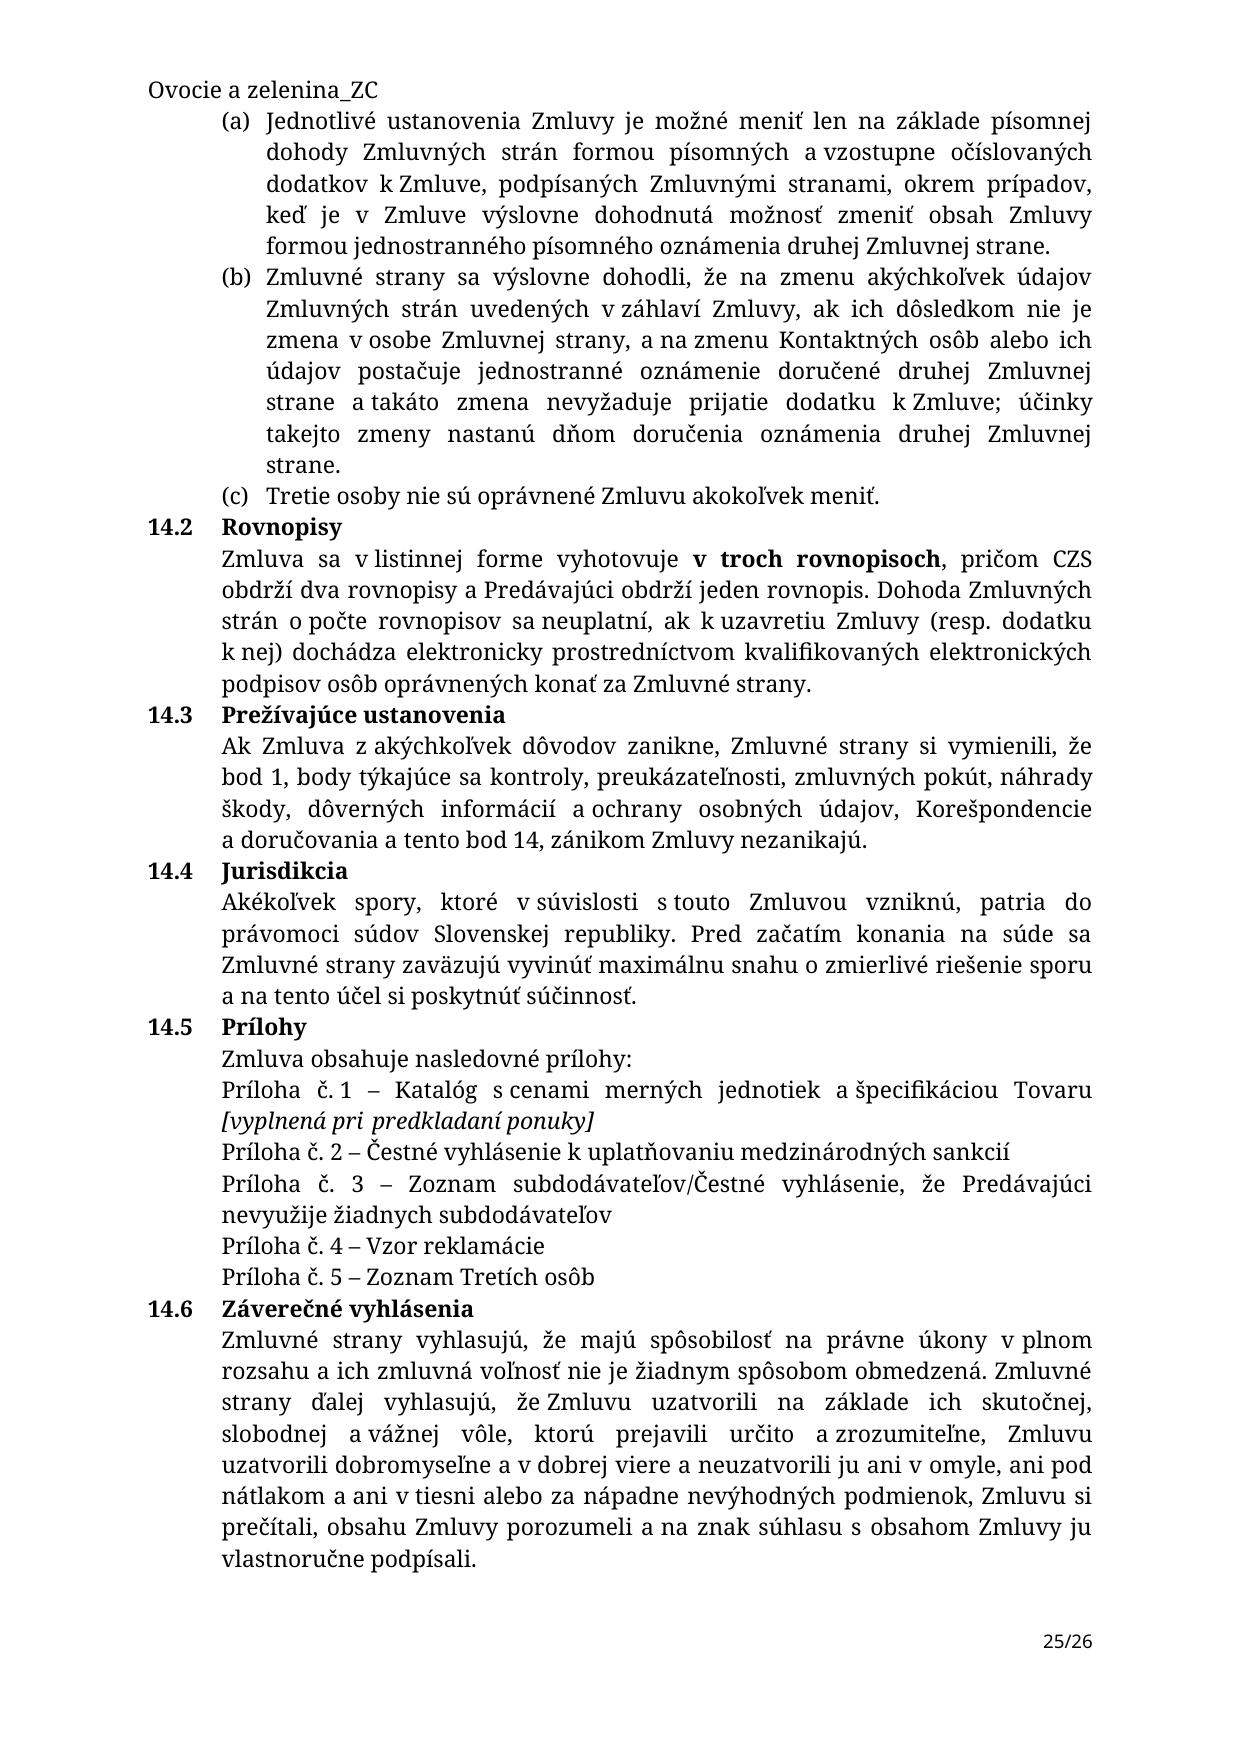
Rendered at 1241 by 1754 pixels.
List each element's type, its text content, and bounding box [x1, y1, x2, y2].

text 14.5 Prílohy [148, 1011, 1093, 1042]
list Zmluva sa v listinnej forme vyhotovuje v troch rovnopisoch, pričom CZS obdrží dva rovnopisy a Predávajúci obdrží jeden rovnopis. Dohoda Zmluvných strán o počte rovnopisov sa neuplatní, ak k uzavretiu Zmluvy (resp. dodatku k nej) dochádza elektronicky prostredníctvom kvalifikovaných elektronických podpisov osôb oprávnených konať za Zmluvné strany. [221, 542, 1093, 699]
text (a) Jednotlivé ustanovenia Zmluvy je možné meniť len na základe písomnej dohody Zmluvných strán formou písomných a vzostupne očíslovaných dodatkov k Zmluve, podpísaných Zmluvnými stranami, okrem prípadov, keď je v Zmluve výslovne dohodnutá možnosť zmeniť obsah Zmluvy formou jednostranného písomného oznámenia druhej Zmluvnej strane. [221, 105, 1093, 261]
text 14.2 Rovnopisy [148, 511, 1093, 542]
text Zmluvné strany vyhlasujú, že majú spôsobilosť na právne úkony v plnom rozsahu a ich zmluvná voľnosť nie je žiadnym spôsobom obmedzená. Zmluvné strany ďalej vyhlasujú, že Zmluvu uzatvorili na základe ich skutočnej, slobodnej a vážnej vôle, ktorú prejavili určito a zrozumiteľne, Zmluvu uzatvorili dobromyseľne a v dobrej viere a neuzatvorili ju ani v omyle, ani pod nátlakom a ani v tiesni alebo za nápadne nevýhodných podmienok, Zmluvu si prečítali, obsahu Zmluvy porozumeli a na znak súhlasu s obsahom Zmluvy ju vlastnoručne podpísali. [221, 1324, 1093, 1574]
text 14.4 Jurisdikcia [148, 855, 1093, 886]
text Príloha č. 1 – Katalóg s cenami merných jednotiek a špecifikáciou Tovaru [vyplnená pri predkladaní ponuky] [221, 1074, 1093, 1136]
text Príloha č. 4 – Vzor reklamácie [221, 1230, 1093, 1261]
text (b) Zmluvné strany sa výslovne dohodli, že na zmenu akýchkoľvek údajov Zmluvných strán uvedených v záhlaví Zmluvy, ak ich dôsledkom nie je zmena v osobe Zmluvnej strany, a na zmenu Kontaktných osôb alebo ich údajov postačuje jednostranné oznámenie doručené druhej Zmluvnej strane a takáto zmena nevyžaduje prijatie dodatku k Zmluve; účinky takejto zmeny nastanú dňom doručenia oznámenia druhej Zmluvnej strane. [221, 261, 1093, 480]
text Príloha č. 3 – Zoznam subdodávateľov/Čestné vyhlásenie, že Predávajúci nevyužije žiadnych subdodávateľov [221, 1167, 1093, 1230]
text Zmluva obsahuje nasledovné prílohy: [148, 1042, 1093, 1074]
text 14.3 Prežívajúce ustanovenia [148, 699, 1093, 730]
list Ak Zmluva z akýchkoľvek dôvodov zanikne, Zmluvné strany si vymienili, že bod 1, body týkajúce sa kontroly, preukázateľnosti, zmluvných pokút, náhrady škody, dôverných informácií a ochrany osobných údajov, Korešpondencie a doručovania a tento bod 14, zánikom Zmluvy nezanikajú. [221, 730, 1093, 855]
text Príloha č. 5 – Zoznam Tretích osôb [221, 1261, 1093, 1292]
text 14.6 Záverečné vyhlásenia [148, 1292, 1093, 1324]
text Príloha č. 2 – Čestné vyhlásenie k uplatňovaniu medzinárodných sankcií [221, 1136, 1093, 1167]
text (c) Tretie osoby nie sú oprávnené Zmluvu akokoľvek meniť. [221, 480, 1093, 511]
text Akékoľvek spory, ktoré v súvislosti s touto Zmluvou vzniknú, patria do právomoci súdov Slovenskej republiky. Pred začatím konania na súde sa Zmluvné strany zaväzujú vyvinúť maximálnu snahu o zmierlivé riešenie sporu a na tento účel si poskytnúť súčinnosť. [148, 886, 1093, 1011]
